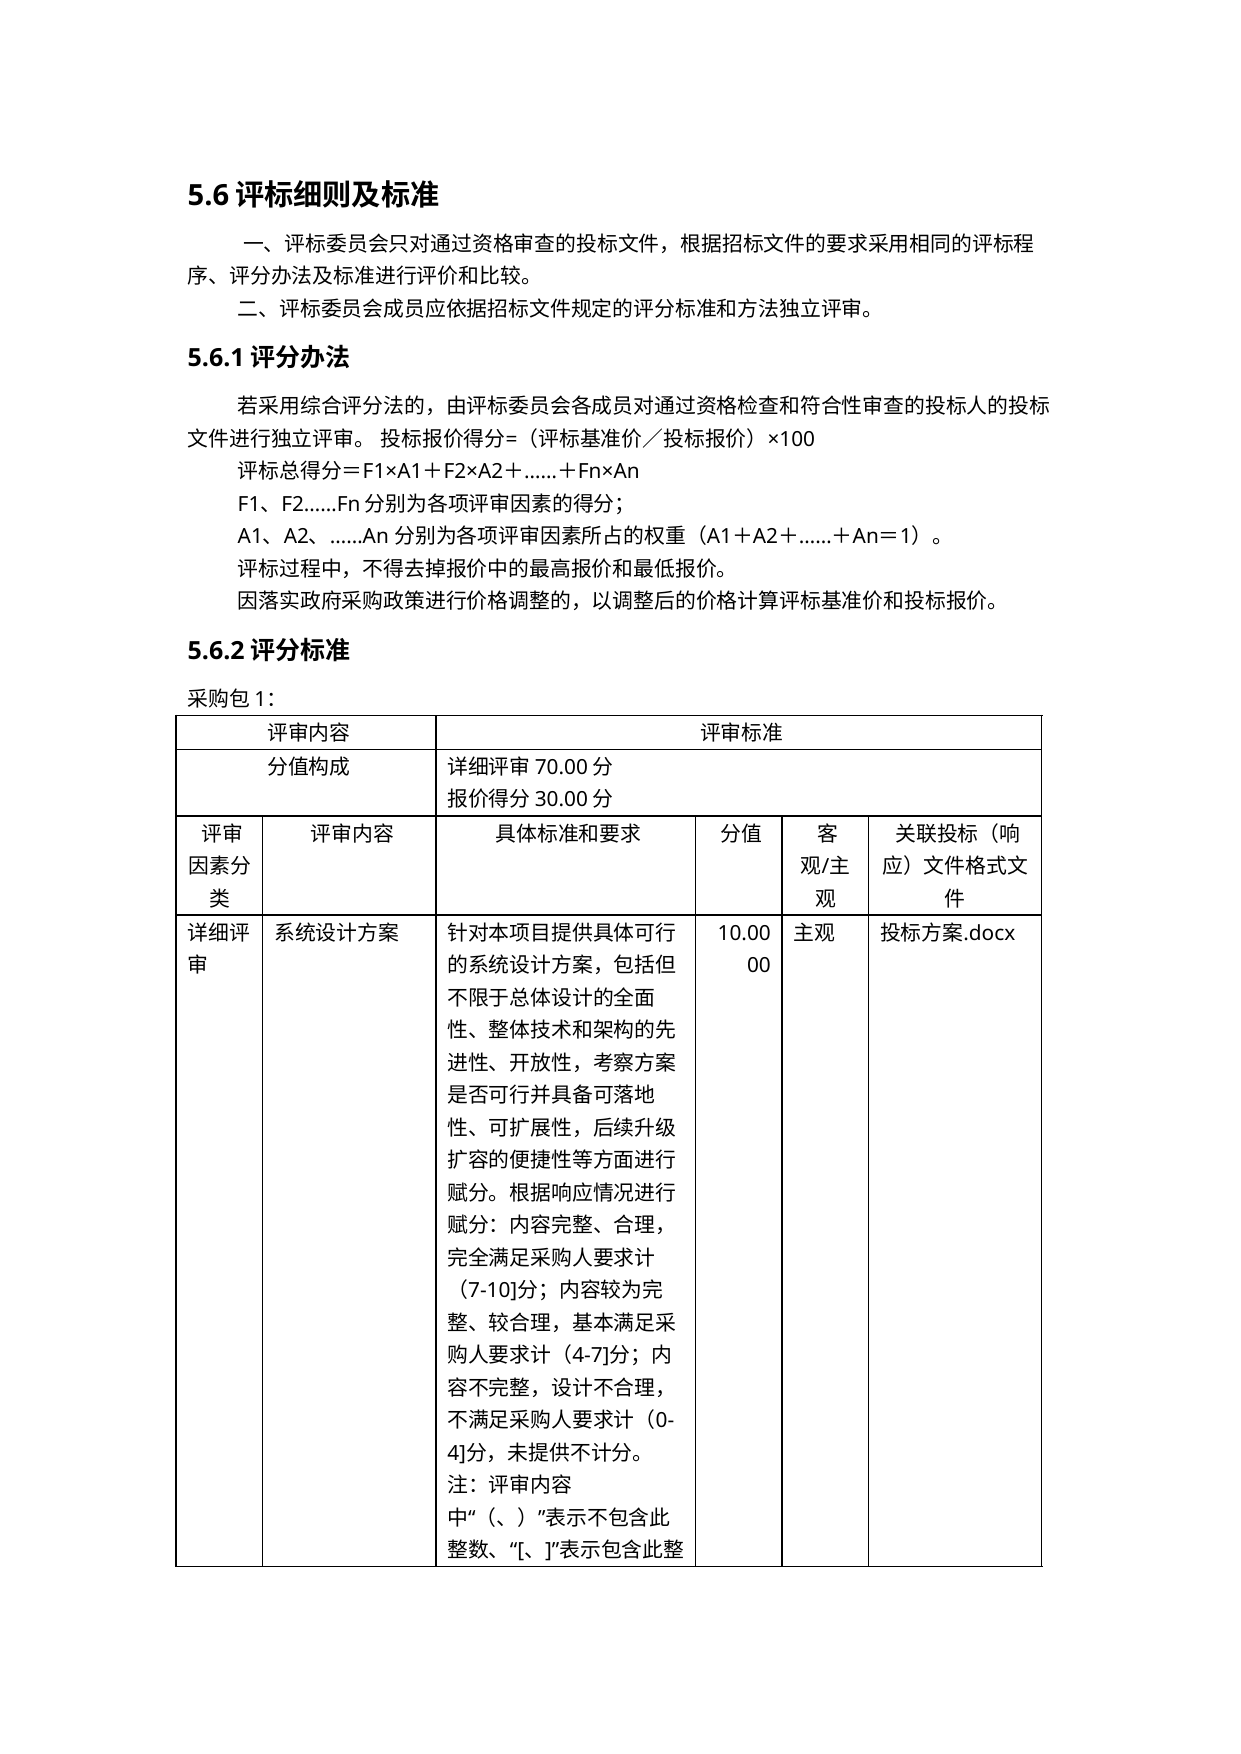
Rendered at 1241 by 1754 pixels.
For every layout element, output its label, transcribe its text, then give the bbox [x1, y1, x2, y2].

text 一、评标委员会只对通过资格审查的投标文件，根据招标文件的要求采用相同的评标程序、评分办法及标准进行评价和比较。 [187, 227, 1053, 292]
text 评标过程中，不得去掉报价中的最高报价和最低报价。 [187, 552, 1053, 584]
table_cell 分值 [696, 817, 781, 914]
table_cell 分值构成 [177, 750, 435, 815]
text 评标总得分＝F1×A1＋F2×A2＋……＋Fn×An [187, 454, 1053, 487]
table_cell 评审内容 [263, 817, 435, 914]
text 采购包1： [187, 682, 1053, 714]
table_cell 系统设计方案 [263, 916, 435, 1566]
table_cell 详细评审 [177, 916, 262, 1566]
text 5.6.2评分标准 [187, 617, 1053, 682]
table_cell 投标方案.docx [869, 916, 1041, 1566]
table_cell 关联投标（响应）文件格式文件 [869, 817, 1041, 914]
table_cell 详细评审70.00分 报价得分30.00分 [437, 750, 1041, 815]
text 因落实政府采购政策进行价格调整的，以调整后的价格计算评标基准价和投标报价。 [187, 584, 1053, 617]
table_cell 客观/主观 [783, 817, 868, 914]
text F1、F2……Fn分别为各项评审因素的得分； [187, 487, 1053, 519]
table_cell 评审因素分类 [177, 817, 262, 914]
table_header 评审标准 [437, 716, 1041, 748]
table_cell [437, 916, 695, 1566]
text 5.6评标细则及标准 [187, 162, 1053, 227]
table_cell 具体标准和要求 [437, 817, 695, 914]
table_header 评审内容 [177, 716, 435, 748]
text A1、A2、……An 分别为各项评审因素所占的权重（A1＋A2＋……＋An＝1）。 [187, 519, 1053, 552]
text 5.6.1评分办法 [187, 324, 1053, 389]
text 二、评标委员会成员应依据招标文件规定的评分标准和方法独立评审。 [187, 292, 1053, 324]
text 若采用综合评分法的，由评标委员会各成员对通过资格检查和符合性审查的投标人的投标文件进行独立评审。 投标报价得分=（评标基准价／投标报价）×100 [187, 389, 1053, 454]
table_cell 主观 [783, 916, 868, 1566]
table_cell 10.0000 [696, 916, 781, 1566]
